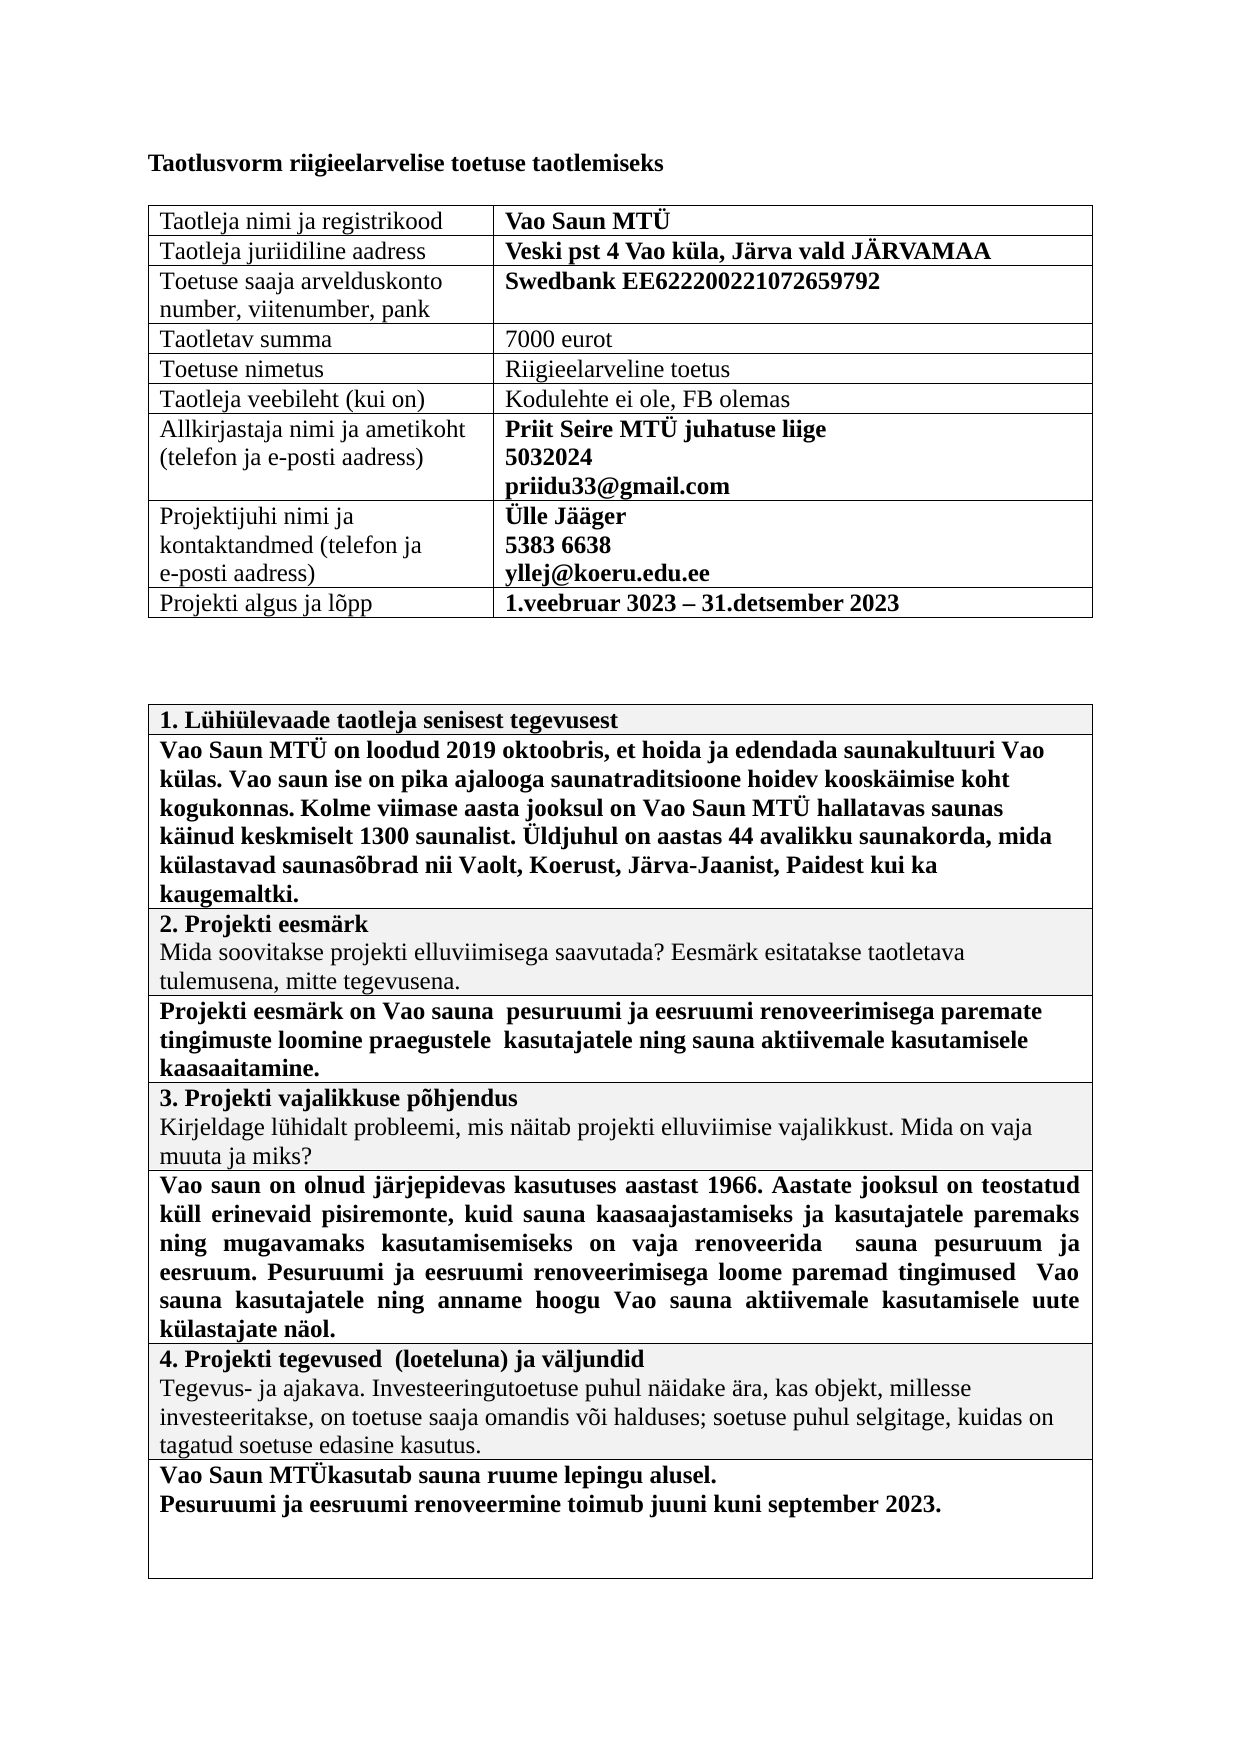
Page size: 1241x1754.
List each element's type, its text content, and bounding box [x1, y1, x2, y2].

text Taotlusvorm riigieelarvelise toetuse taotlemiseks [148, 148, 1093, 176]
table_cell Taotleja juriidiline aadress [149, 236, 493, 265]
table_cell Kodulehte ei ole, FB olemas [494, 384, 1092, 413]
table_cell Riigieelarveline toetus [494, 354, 1092, 383]
table_cell Swedbank EE622200221072659792 [494, 266, 1092, 323]
table_cell Allkirjastaja nimi ja ametikoht (telefon ja e-posti aadress) [149, 414, 493, 500]
table_cell 3. Projekti vajalikkuse põhjendus Kirjeldage lühidalt probleemi, mis näitab projekti elluviimise vajalikkust. Mida on vaja muuta ja miks? [149, 1083, 1092, 1169]
table_cell Ülle Jääger 5383 6638 yllej@koeru.edu.ee [494, 501, 1092, 587]
table_cell Projektijuhi nimi ja kontaktandmed (telefon ja e-posti aadress) [149, 501, 493, 587]
table_cell Priit Seire MTÜ juhatuse liige 5032024 priidu33@gmail.com [494, 414, 1092, 500]
table_header Vao Saun MTÜ [494, 206, 1092, 235]
table_cell Projekti algus ja lõpp [149, 588, 493, 617]
table_cell Toetuse nimetus [149, 354, 493, 383]
table_cell Toetuse saaja arvelduskonto number, viitenumber, pank [149, 266, 493, 323]
table_cell Taotletav summa [149, 324, 493, 353]
table_header 1. Lühiülevaade taotleja senisest tegevusest [149, 705, 1092, 734]
table_cell Vao Saun MTÜkasutab sauna ruume lepingu alusel. Pesuruumi ja eesruumi renoveermine toimub juuni kuni september 2023. [149, 1460, 1092, 1578]
table_cell 7000 eurot [494, 324, 1092, 353]
table_cell 4. Projekti tegevused (loeteluna) ja väljundid Tegevus- ja ajakava. Investeeringutoetuse puhul näidake ära, kas objekt, millesse investeeritakse, on toetuse saaja omandis või halduses; soetuse puhul selgitage, kuidas on tagatud soetuse edasine kasutus. [149, 1344, 1092, 1459]
table_header Taotleja nimi ja registrikood [149, 206, 493, 235]
table_cell Vao Saun MTÜ on loodud 2019 oktoobris, et hoida ja edendada saunakultuuri Vao külas. Vao saun ise on pika ajalooga saunatraditsioone hoidev kooskäimise koht kogukonnas. Kolme viimase aasta jooksul on Vao Saun MTÜ hallatavas saunas käinud keskmiselt 1300 saunalist. Üldjuhul on aastas 44 avalikku saunakorda, mida külastavad saunasõbrad nii Vaolt, Koerust, Järva-Jaanist, Paidest kui ka kaugemaltki. [149, 735, 1092, 908]
table_cell Vao saun on olnud järjepidevas kasutuses aastast 1966. Aastate jooksul on teostatud küll erinevaid pisiremonte, kuid sauna kaasaajastamiseks ja kasutajatele paremaks ning mugavamaks kasutamisemiseks on vaja renoveerida sauna pesuruum ja eesruum. Pesuruumi ja eesruumi renoveerimisega loome paremad tingimused Vao sauna kasutajatele ning anname hoogu Vao sauna aktiivemale kasutamisele uute külastajate näol. [149, 1171, 1092, 1343]
table_cell 1.veebruar 3023 – 31.detsember 2023 [494, 588, 1092, 617]
table_cell Projekti eesmärk on Vao sauna pesuruumi ja eesruumi renoveerimisega paremate tingimuste loomine praegustele kasutajatele ning sauna aktiivemale kasutamisele kaasaaitamine. [149, 996, 1092, 1082]
table_cell 2. Projekti eesmärk Mida soovitakse projekti elluviimisega saavutada? Eesmärk esitatakse taotletava tulemusena, mitte tegevusena. [149, 909, 1092, 995]
table_cell Veski pst 4 Vao küla, Järva vald JÄRVAMAA [494, 236, 1092, 265]
table_cell Taotleja veebileht (kui on) [149, 384, 493, 413]
